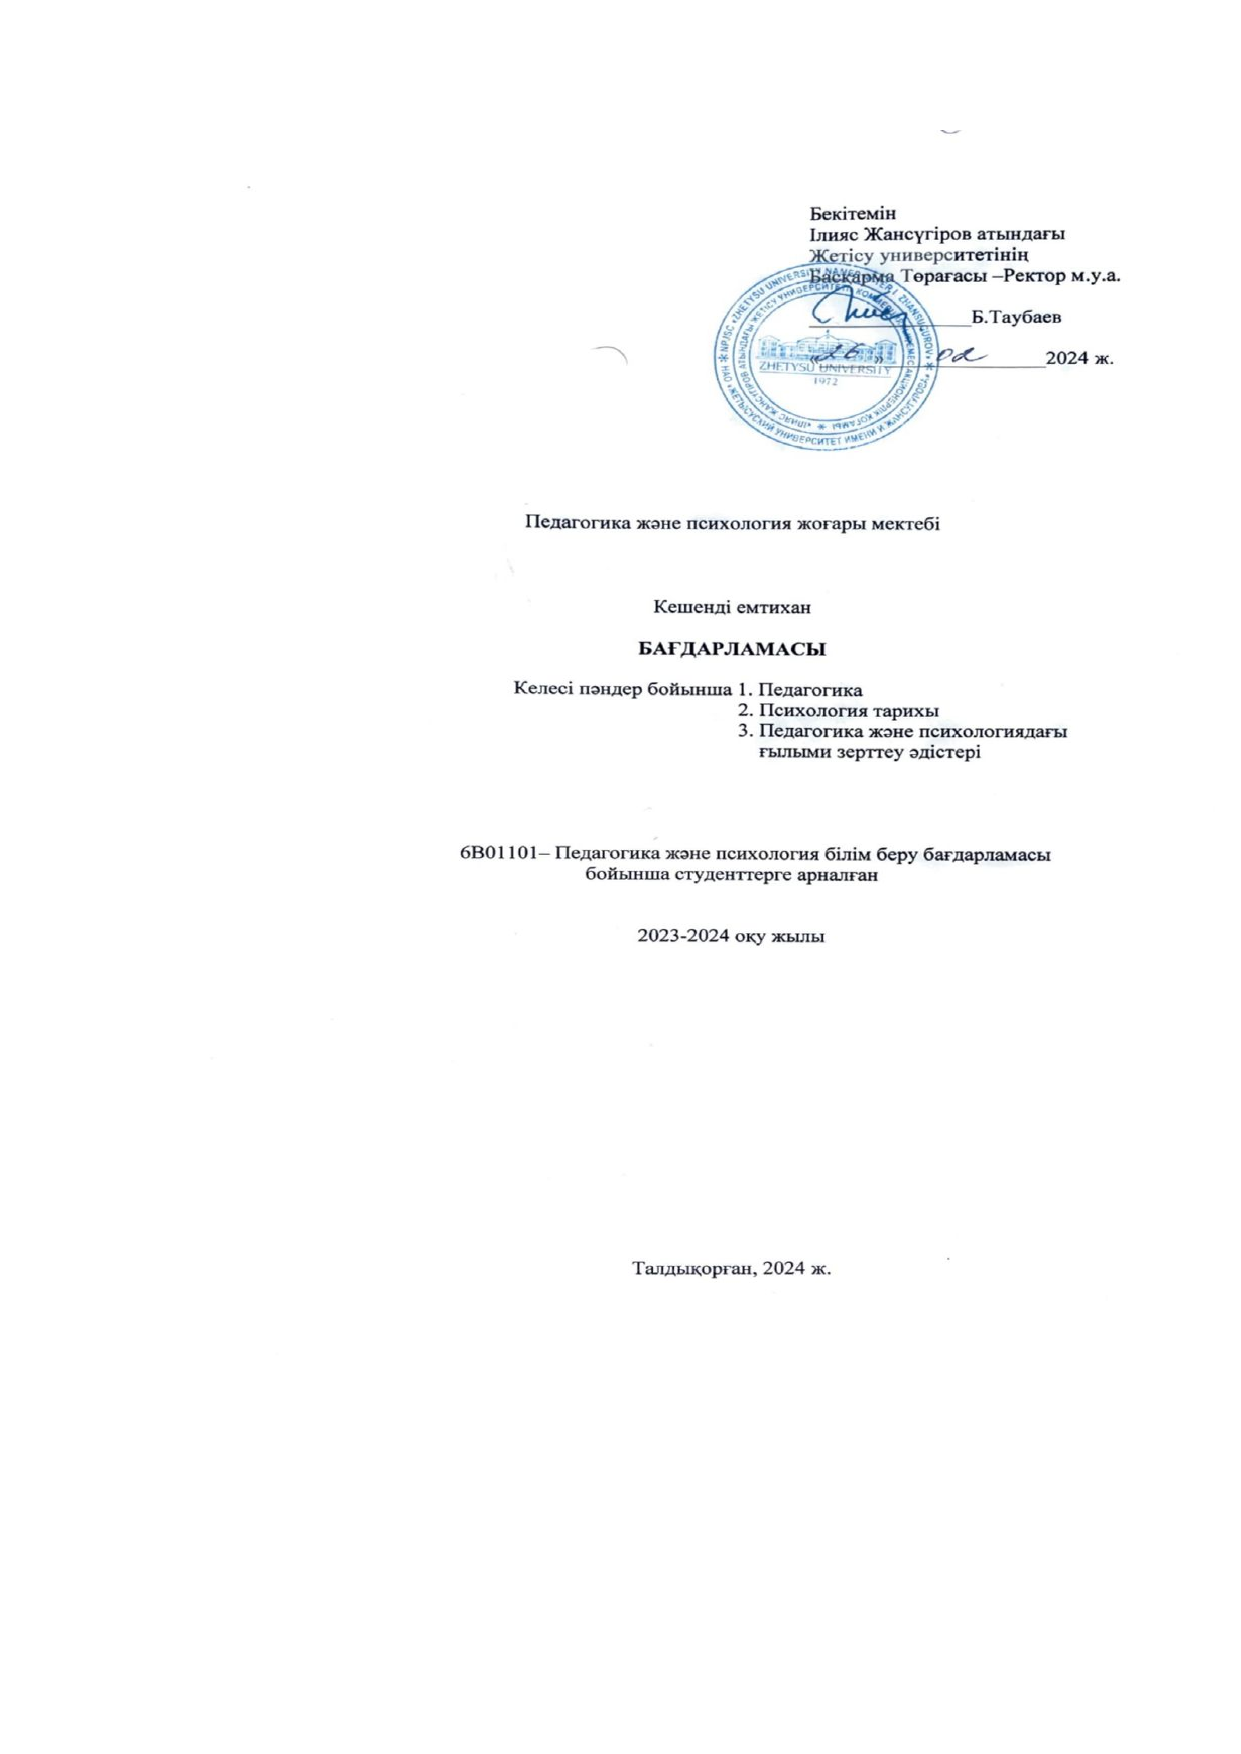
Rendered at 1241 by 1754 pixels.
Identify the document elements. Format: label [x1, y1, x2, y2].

picture [177, 130, 1215, 1369]
